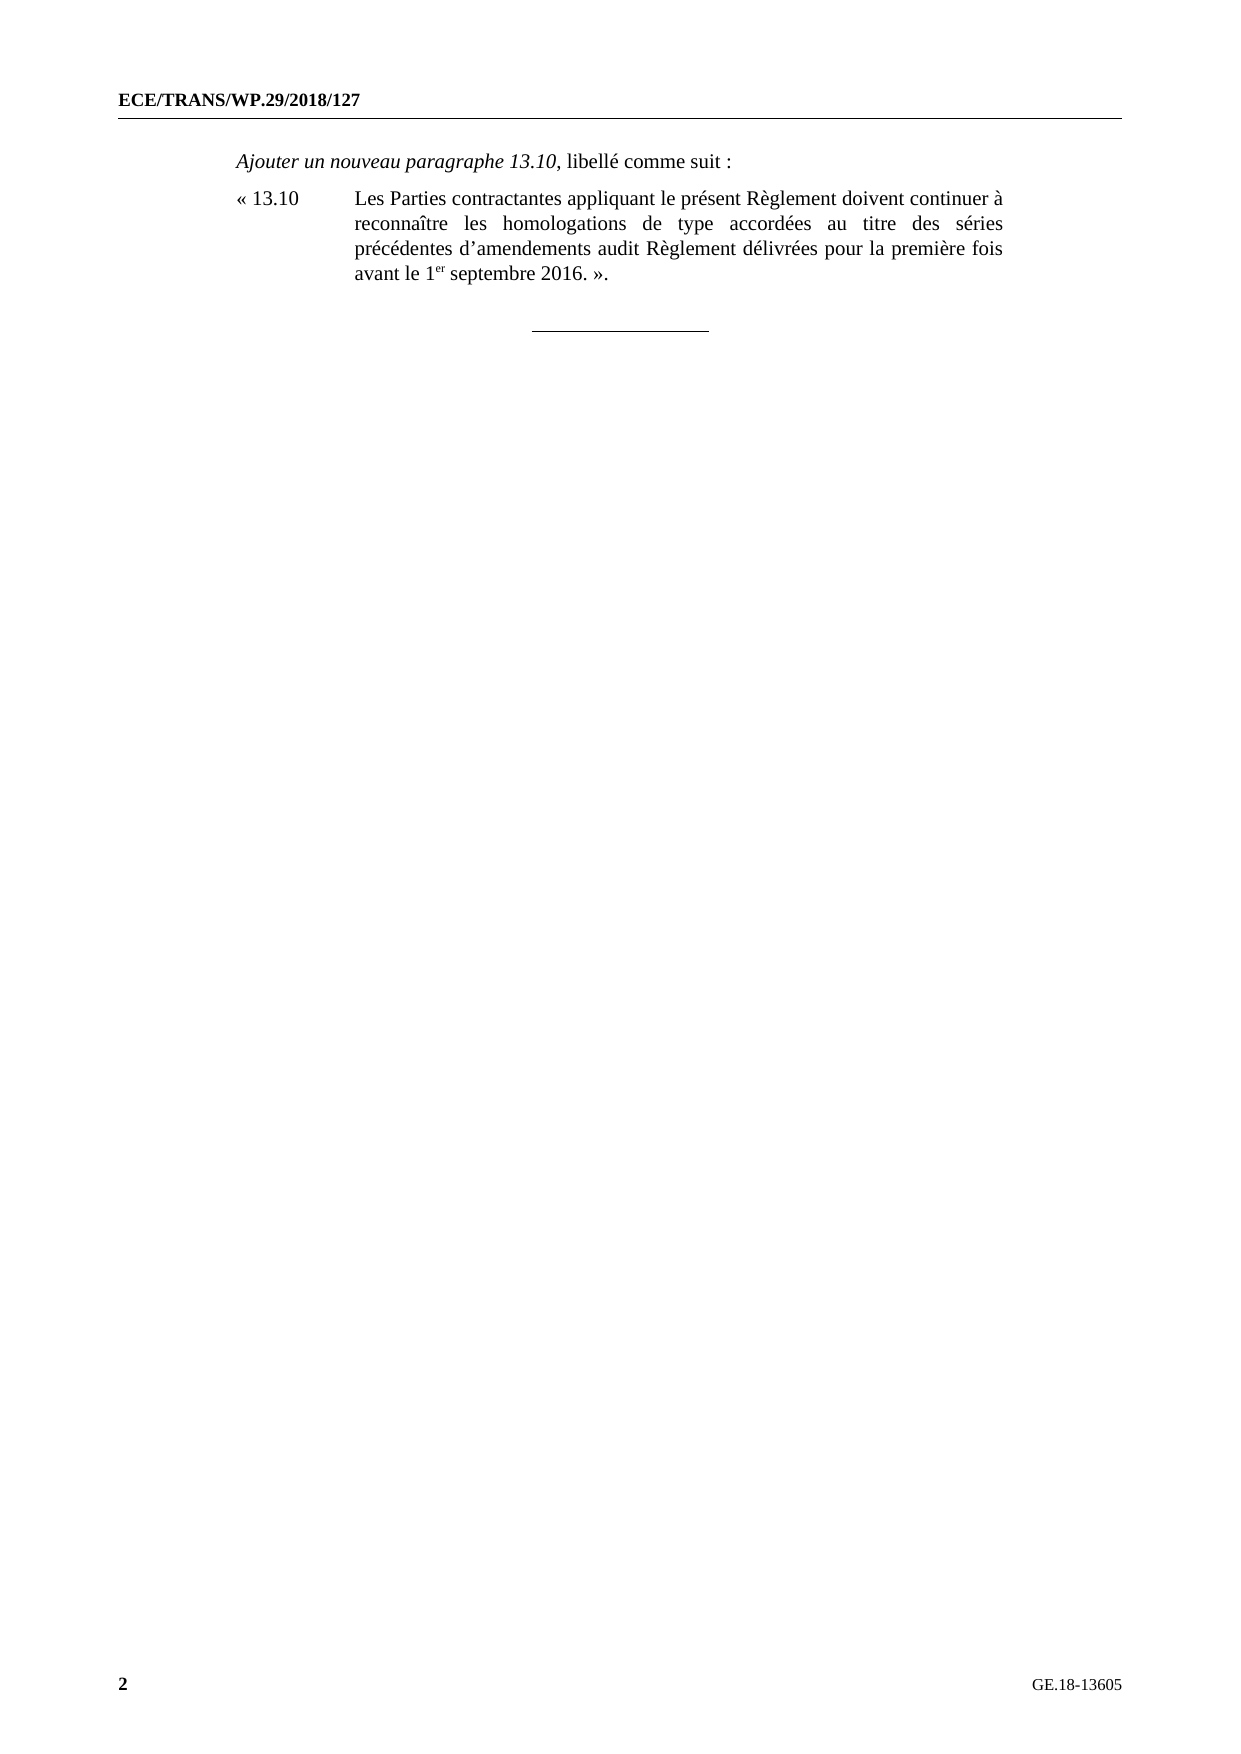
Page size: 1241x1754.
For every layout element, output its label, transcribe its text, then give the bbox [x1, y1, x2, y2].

text « 13.10 Les Parties contractantes appliquant le présent Règlement doivent continuer à reconnaître les homologations de type accordées au titre des séries précédentes d’amendements audit Règlement délivrées pour la première fois avant le 1er septembre 2016. ». [236, 185, 1004, 285]
text Ajouter un nouveau paragraphe 13.10, libellé comme suit : [236, 148, 1004, 173]
